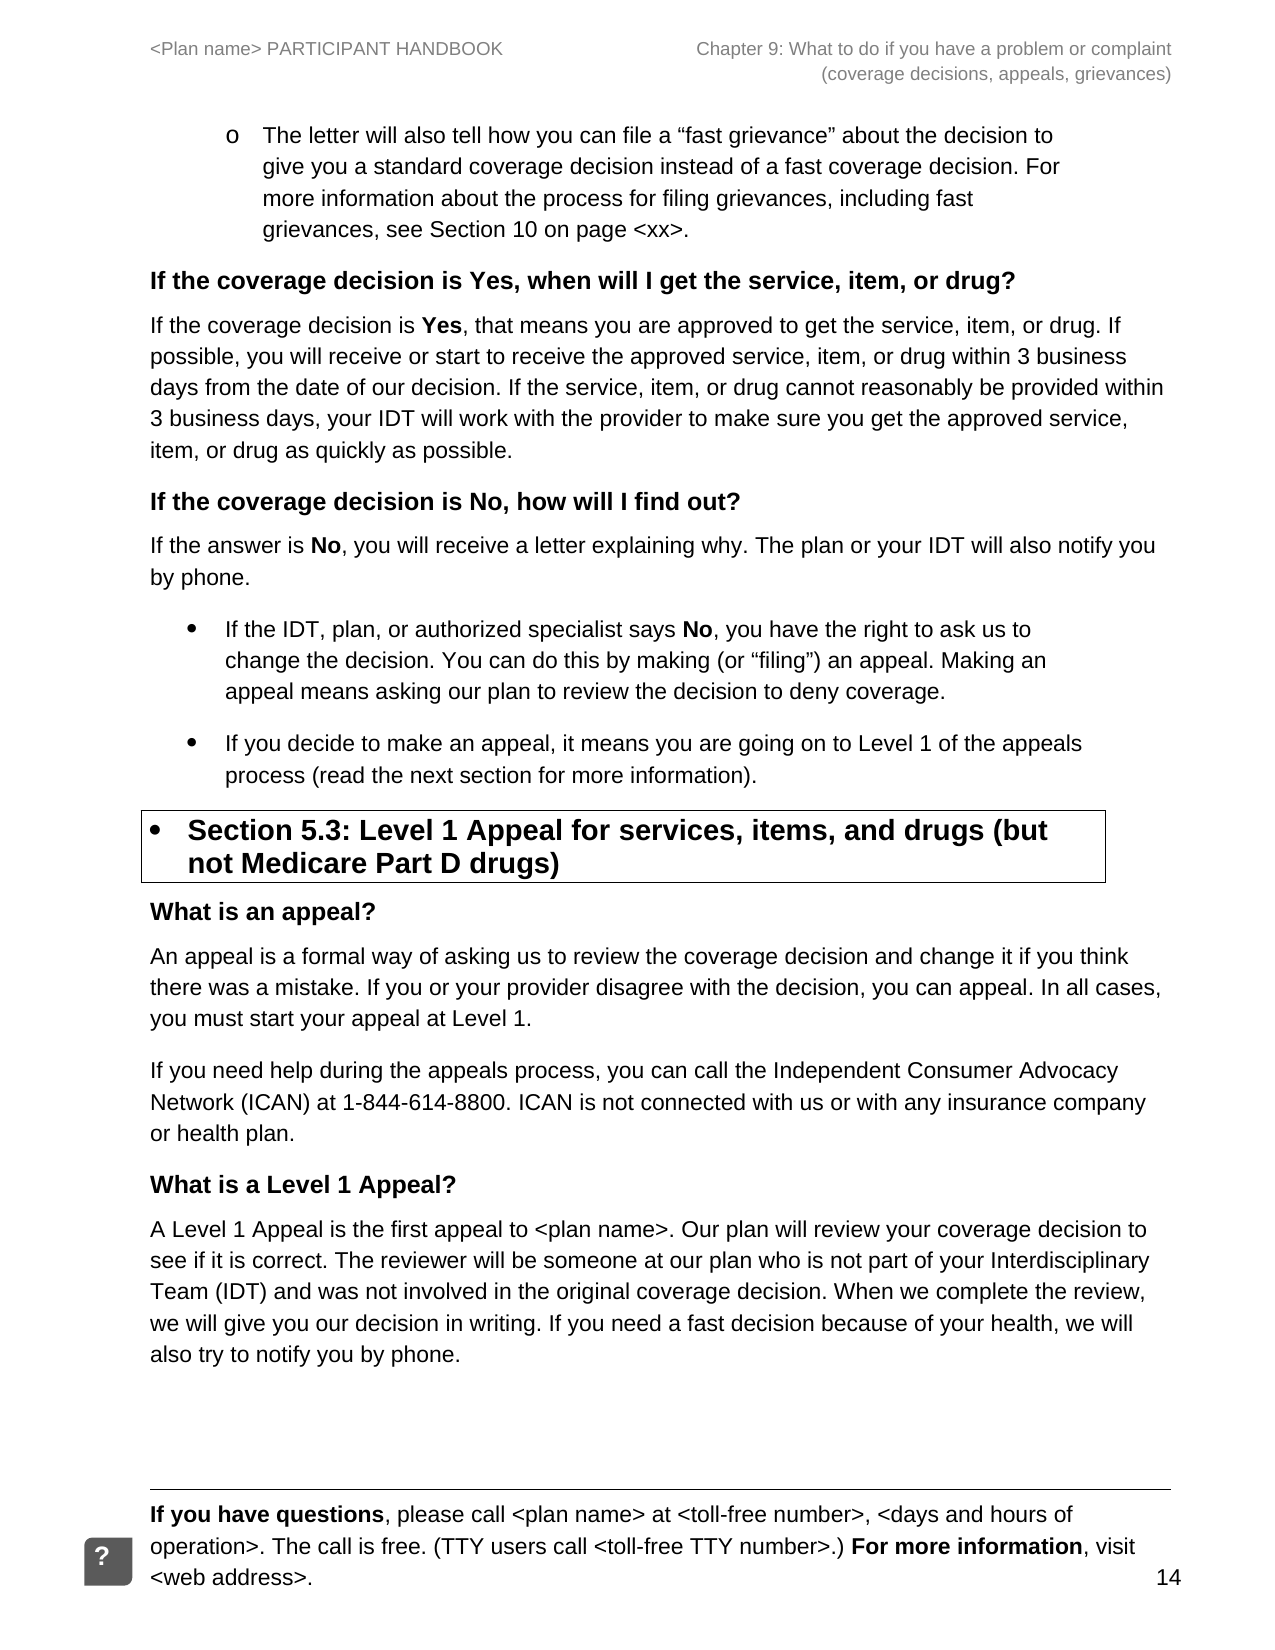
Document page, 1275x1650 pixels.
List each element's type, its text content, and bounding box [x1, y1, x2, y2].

text A Level 1 Appeal is the first appeal to <plan name>. Our plan will review your coverage decision to see if it is correct. The reviewer will be someone at our plan who is not part of your Interdisciplinary Team (IDT) and was not involved in the original coverage decision. When we complete the review, we will give you our decision in writing. If you need a fast decision because of your health, we will also try to notify you by phone. [150, 1212, 1171, 1368]
list If you decide to make an appeal, it means you are going on to Level 1 of the appeals process (read the next section for more information). [187, 727, 1096, 789]
text If you need help during the appeals process, you can call the Independent Consumer Advocacy Network (ICAN) at 1-844-614-8800. ICAN is not connected with us or with any insurance company or health plan. [150, 1054, 1171, 1148]
subtitle What is an appeal? [150, 896, 1096, 927]
text If the answer is No, you will receive a letter explaining why. The plan or your IDT will also notify you by phone. [150, 529, 1171, 591]
list The letter will also tell how you can file a “fast grievance” about the decision to give you a standard coverage decision instead of a fast coverage decision. For more information about the process for filing grievances, including fast grievances, see Section 10 on page <xx>. [225, 118, 1096, 243]
subtitle What is a Level 1 Appeal? [150, 1168, 1096, 1200]
subtitle If the coverage decision is No, how will I find out? [150, 485, 1096, 516]
subtitle Section 5.3: Level 1 Appeal for services, items, and drugs (but not Medicare Part D drugs) [142, 811, 1105, 882]
text If the coverage decision is Yes, that means you are approved to get the service, item, or drug. If possible, you will receive or start to receive the approved service, item, or drug within 3 business days from the date of our decision. If the service, item, or drug cannot reasonably be provided within 3 business days, your IDT will work with the provider to make sure you get the approved service, item, or drug as quickly as possible. [150, 308, 1171, 464]
text An appeal is a formal way of asking us to review the coverage decision and change it if you think there was a mistake. If you or your provider disagree with the decision, you can appeal. In all cases, you must start your appeal at Level 1. [150, 939, 1171, 1033]
list If the IDT, plan, or authorized specialist says No, you have the right to ask us to change the decision. You can do this by making (or “filing”) an appeal. Making an appeal means asking our plan to review the decision to deny coverage. [187, 612, 1096, 706]
subtitle If the coverage decision is Yes, when will I get the service, item, or drug? [150, 264, 1096, 296]
